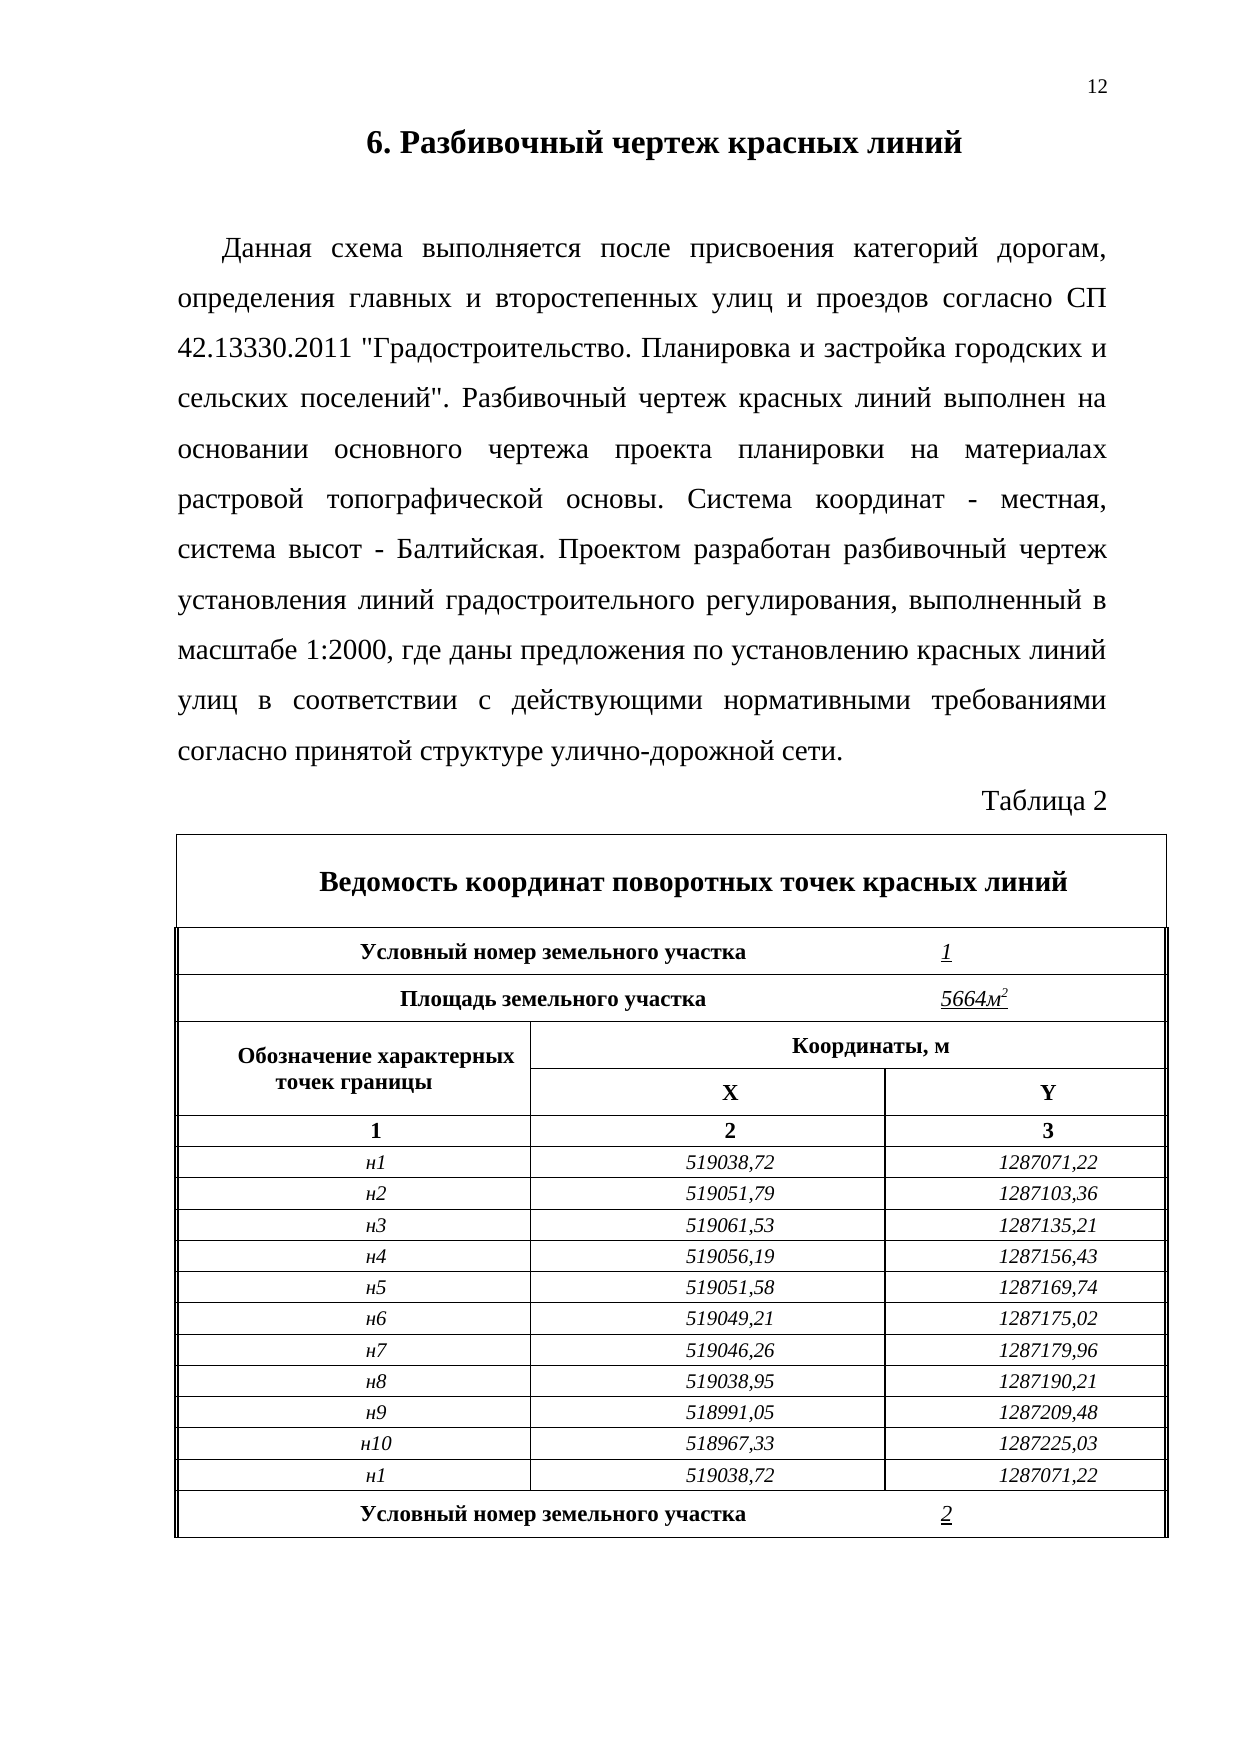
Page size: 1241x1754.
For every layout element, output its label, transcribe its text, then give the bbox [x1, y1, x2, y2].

table_cell 1287071,22 [886, 1147, 1164, 1177]
list Таблица 2 [177, 783, 1107, 817]
table_cell 519051,58 [531, 1272, 884, 1302]
table_cell 1287103,36 [886, 1178, 1164, 1208]
table_cell 519056,19 [531, 1241, 884, 1271]
table_cell 5664м2 [885, 975, 1164, 1021]
table_cell 2 [885, 1491, 1164, 1537]
table_cell 519038,72 [531, 1460, 884, 1490]
table_header Ведомость координат поворотных точек красных линий [177, 835, 1166, 927]
table_cell 519049,21 [531, 1303, 884, 1333]
list 6. Разбивочный чертеж красных линий [177, 122, 1107, 160]
table_cell 1287209,48 [886, 1397, 1164, 1427]
list Данная схема выполняется после присвоения категорий дорогам, определения главных и второстепенных улиц и проездов согласно СП 42.13330.2011 "Градостроительство. Планировка и застройка городских и сельских поселений". Разбивочный чертеж красных линий выполнен на основании основного чертежа проекта планировки на материалах растровой топографической основы. Система координат - местная, система высот - Балтийская. Проектом разработан разбивочный чертеж установления линий градостроительного регулирования, выполненный в масштабе 1:2000, где даны предложения по установлению красных линий улиц в соответствии с действующими нормативными требованиями согласно принятой структуре улично-дорожной сети. [177, 230, 1107, 766]
table_cell н4 [179, 1241, 530, 1271]
table_cell 519061,53 [531, 1210, 884, 1240]
table_cell 519051,79 [531, 1178, 884, 1208]
table_cell 2 [531, 1116, 884, 1146]
table_cell Координаты, м [531, 1022, 1164, 1068]
table_cell 1287190,21 [886, 1366, 1164, 1396]
table_cell 519038,72 [531, 1147, 884, 1177]
table_cell н2 [179, 1178, 530, 1208]
table_cell 3 [886, 1116, 1164, 1146]
table_cell 518967,33 [531, 1428, 884, 1458]
table_cell 518991,05 [531, 1397, 884, 1427]
table_cell 1287135,21 [886, 1210, 1164, 1240]
table_cell н6 [179, 1303, 530, 1333]
table_cell 1287071,22 [886, 1460, 1164, 1490]
table_cell Площадь земельного участка [179, 975, 885, 1021]
table_cell 1 [179, 1116, 530, 1146]
table_cell н8 [179, 1366, 530, 1396]
table_cell 1287175,02 [886, 1303, 1164, 1333]
table_cell Обозначение характерных точек границы [179, 1022, 530, 1115]
table_cell 1287169,74 [886, 1272, 1164, 1302]
table_cell н10 [179, 1428, 530, 1458]
table_cell Условный номер земельного участка [179, 1491, 885, 1537]
table_cell Y [886, 1069, 1164, 1115]
table_cell 1287225,03 [886, 1428, 1164, 1458]
table_cell 1287156,43 [886, 1241, 1164, 1271]
table_cell 519046,26 [531, 1335, 884, 1365]
table_cell Условный номер земельного участка [179, 928, 885, 974]
table_cell н9 [179, 1397, 530, 1427]
table_cell 519038,95 [531, 1366, 884, 1396]
table_cell н1 [179, 1460, 530, 1490]
table_cell X [531, 1069, 884, 1115]
table_cell н3 [179, 1210, 530, 1240]
table_cell н5 [179, 1272, 530, 1302]
table_cell 1 [885, 928, 1164, 974]
table_cell н7 [179, 1335, 530, 1365]
table_cell н1 [179, 1147, 530, 1177]
table_cell 1287179,96 [886, 1335, 1164, 1365]
